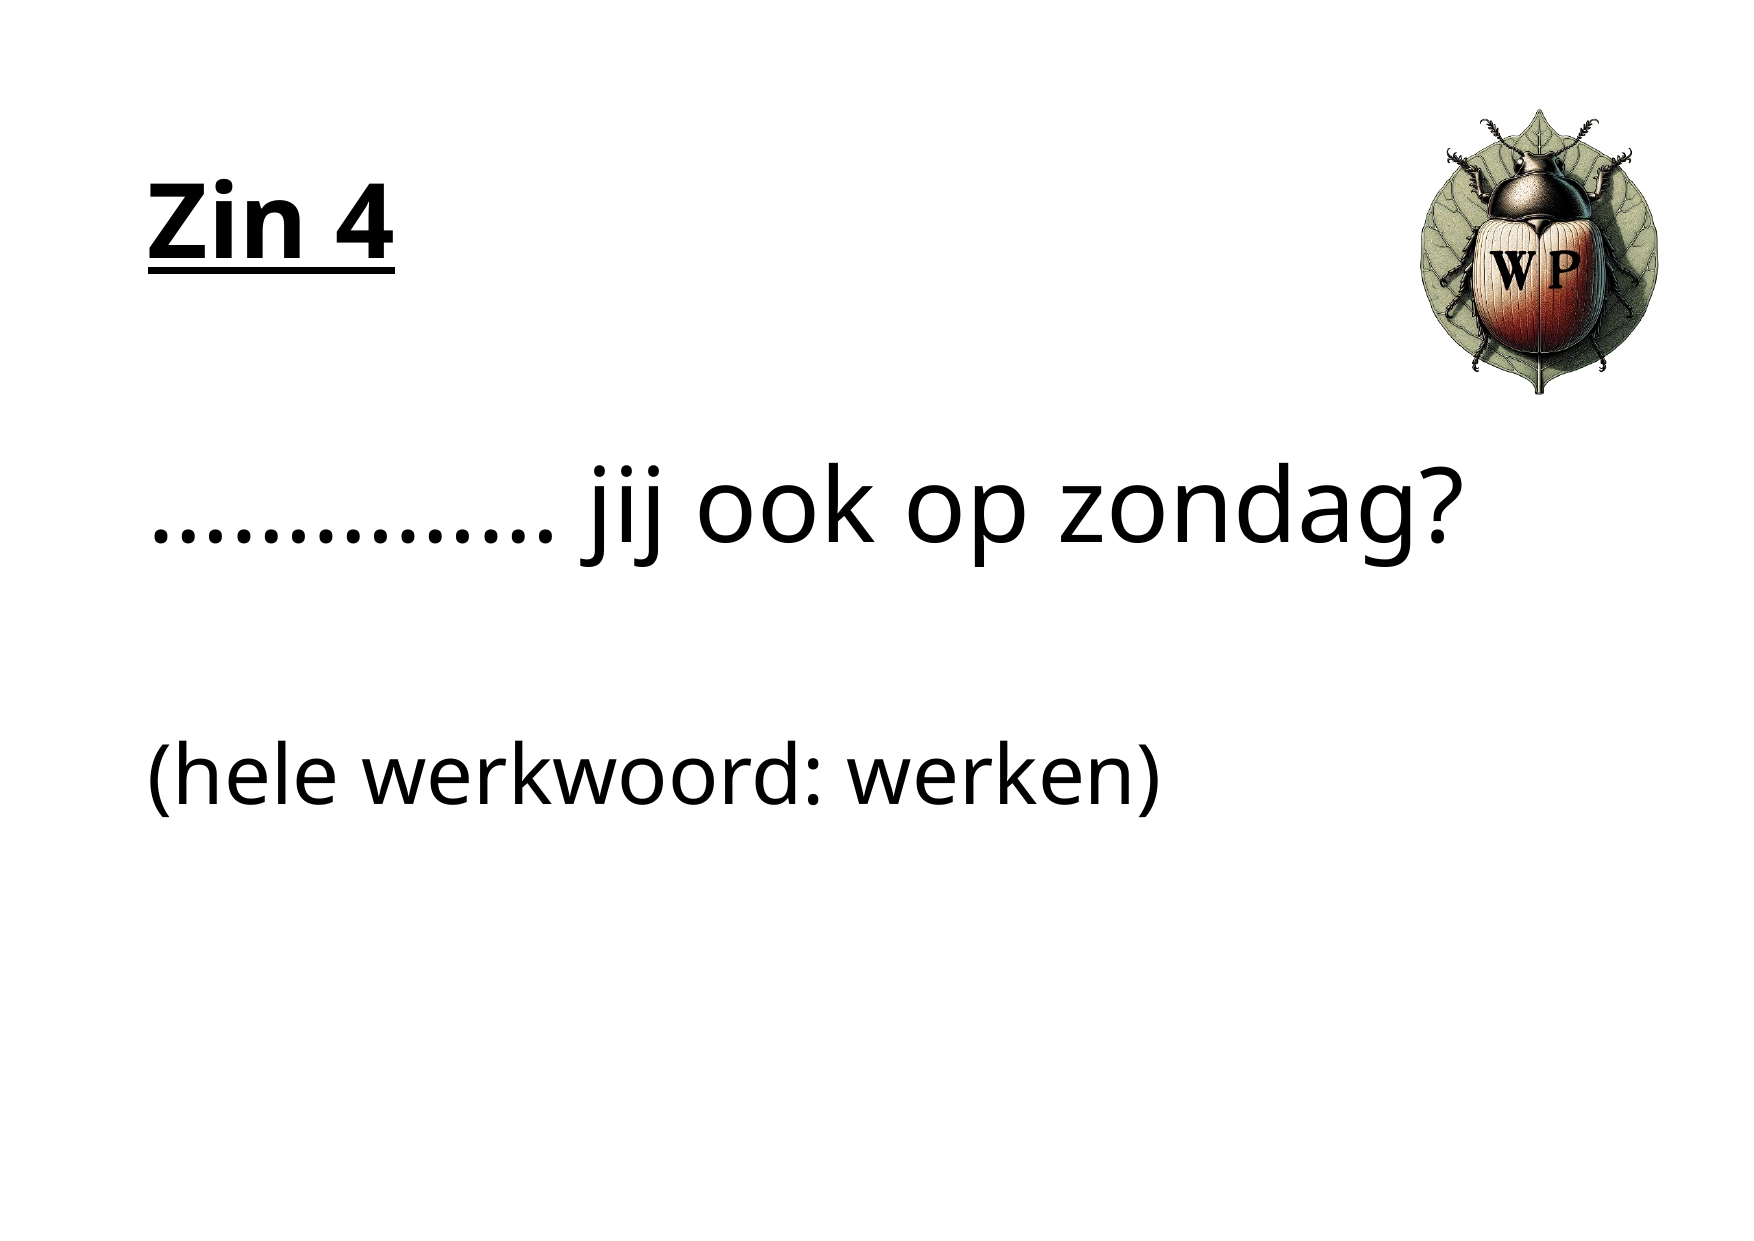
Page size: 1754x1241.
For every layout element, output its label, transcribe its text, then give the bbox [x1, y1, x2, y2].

text Zin 4 [148, 148, 1387, 289]
text (hele werkwoord: werken) [148, 715, 1606, 829]
text …………… jij ook op zondag? [148, 431, 1606, 573]
picture [1387, 99, 1692, 403]
